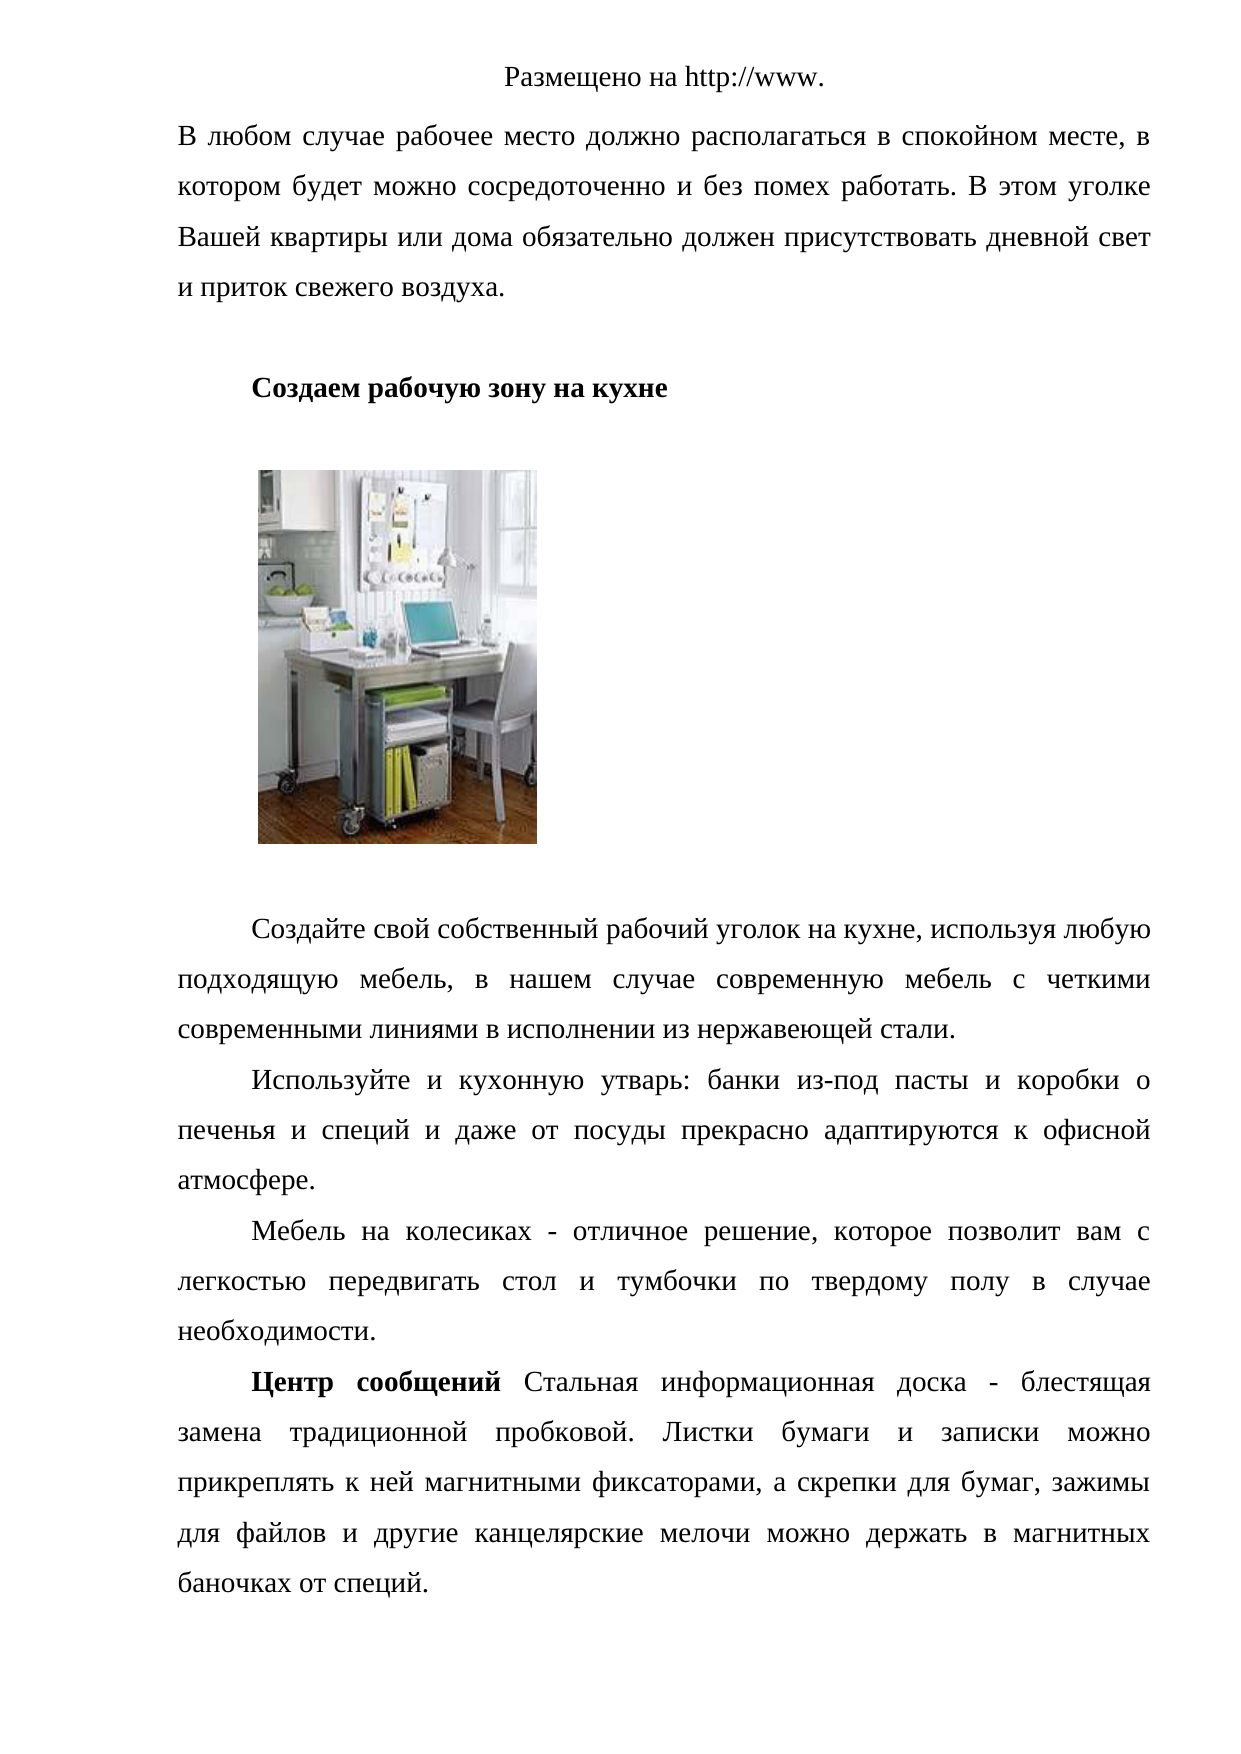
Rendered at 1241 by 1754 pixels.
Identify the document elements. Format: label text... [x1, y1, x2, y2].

picture [258, 470, 537, 844]
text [177, 118, 1152, 303]
text Центр сообщений Стальная информационная доска - блестящая замена традиционной пробковой. Листки бумаги и записки можно прикреплять к ней магнитными фиксаторами, а скрепки для бумаг, зажимы для файлов и другие канцелярские мелочи можно держать в магнитных баночках от специй. [177, 1364, 1152, 1598]
text Создаем рабочую зону на кухне [177, 370, 1152, 403]
text Мебель на колесиках - отличное решение, которое позволит вам с легкостью передвигать стол и тумбочки по твердому полу в случае необходимости. [177, 1213, 1152, 1347]
text Создайте свой собственный рабочий уголок на кухне, используя любую подходящую мебель, в нашем случае современную мебель с четкими современными линиями в исполнении из нержавеющей стали. [177, 911, 1152, 1045]
text Используйте и кухонную утварь: банки из-под пасты и коробки о печенья и специй и даже от посуды прекрасно адаптируются к офисной атмосфере. [177, 1062, 1152, 1196]
